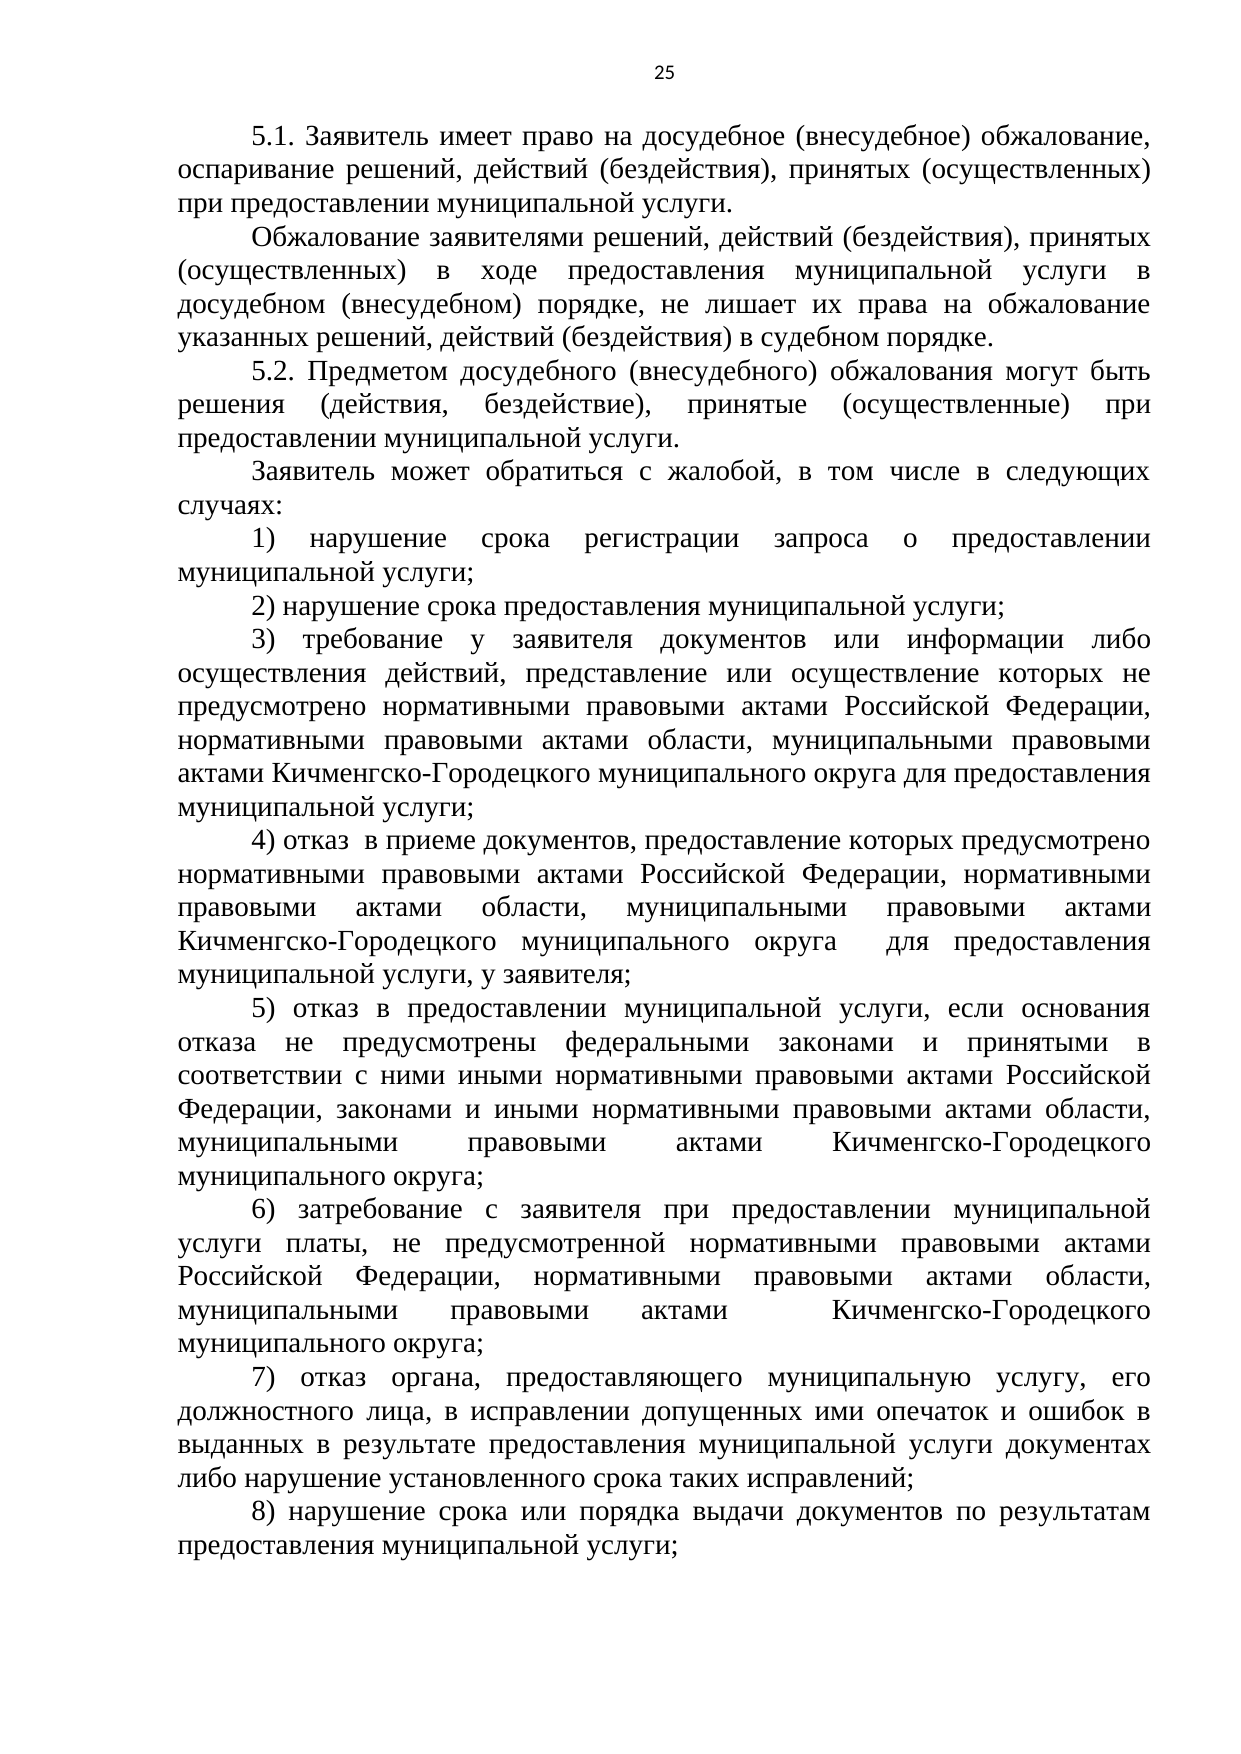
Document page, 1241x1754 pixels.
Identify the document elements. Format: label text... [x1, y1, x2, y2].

text 8) нарушение срока или порядка выдачи документов по результатам предоставления муниципальной услуги; [177, 1493, 1152, 1560]
text 6) затребование с заявителя при предоставлении муниципальной услуги платы, не предусмотренной нормативными правовыми актами Российской Федерации, нормативными правовыми актами области, муниципальными правовыми актами Кичменгско-Городецкого муниципального округа; [177, 1191, 1152, 1359]
text 1) нарушение срока регистрации запроса о предоставлении муниципальной услуги; [177, 521, 1152, 588]
text 7) отказ органа, предоставляющего муниципальную услугу, его должностного лица, в исправлении допущенных ими опечаток и ошибок в выданных в результате предоставления муниципальной услуги документах либо нарушение установленного срока таких исправлений; [177, 1359, 1152, 1493]
text 5.2. Предметом досудебного (внесудебного) обжалования могут быть решения (действия, бездействие), принятые (осуществленные) при предоставлении муниципальной услуги. [177, 353, 1152, 453]
text 2) нарушение срока предоставления муниципальной услуги; [177, 588, 1152, 621]
text 3) требование у заявителя документов или информации либо осуществления действий, представление или осуществление которых не предусмотрено нормативными правовыми актами Российской Федерации, нормативными правовыми актами области, муниципальными правовыми актами Кичменгско-Городецкого муниципального округа для предоставления муниципальной услуги; [177, 621, 1152, 822]
text 4) отказ в приеме документов, предоставление которых предусмотрено нормативными правовыми актами Российской Федерации, нормативными правовыми актами области, муниципальными правовыми актами Кичменгско-Городецкого муниципального округа для предоставления муниципальной услуги, у заявителя; [177, 822, 1152, 990]
text Обжалование заявителями решений, действий (бездействия), принятых (осуществленных) в ходе предоставления муниципальной услуги в досудебном (внесудебном) порядке, не лишает их права на обжалование указанных решений, действий (бездействия) в судебном порядке. [177, 219, 1152, 353]
text Заявитель может обратиться с жалобой, в том числе в следующих случаях: [177, 453, 1152, 521]
text 5) отказ в предоставлении муниципальной услуги, если основания отказа не предусмотрены федеральными законами и принятыми в соответствии с ними иными нормативными правовыми актами Российской Федерации, законами и иными нормативными правовыми актами области, муниципальными правовыми актами Кичменгско-Городецкого муниципального округа; [177, 990, 1152, 1191]
text 5.1. Заявитель имеет право на досудебное (внесудебное) обжалование, оспаривание решений, действий (бездействия), принятых (осуществленных) при предоставлении муниципальной услуги. [177, 118, 1152, 219]
